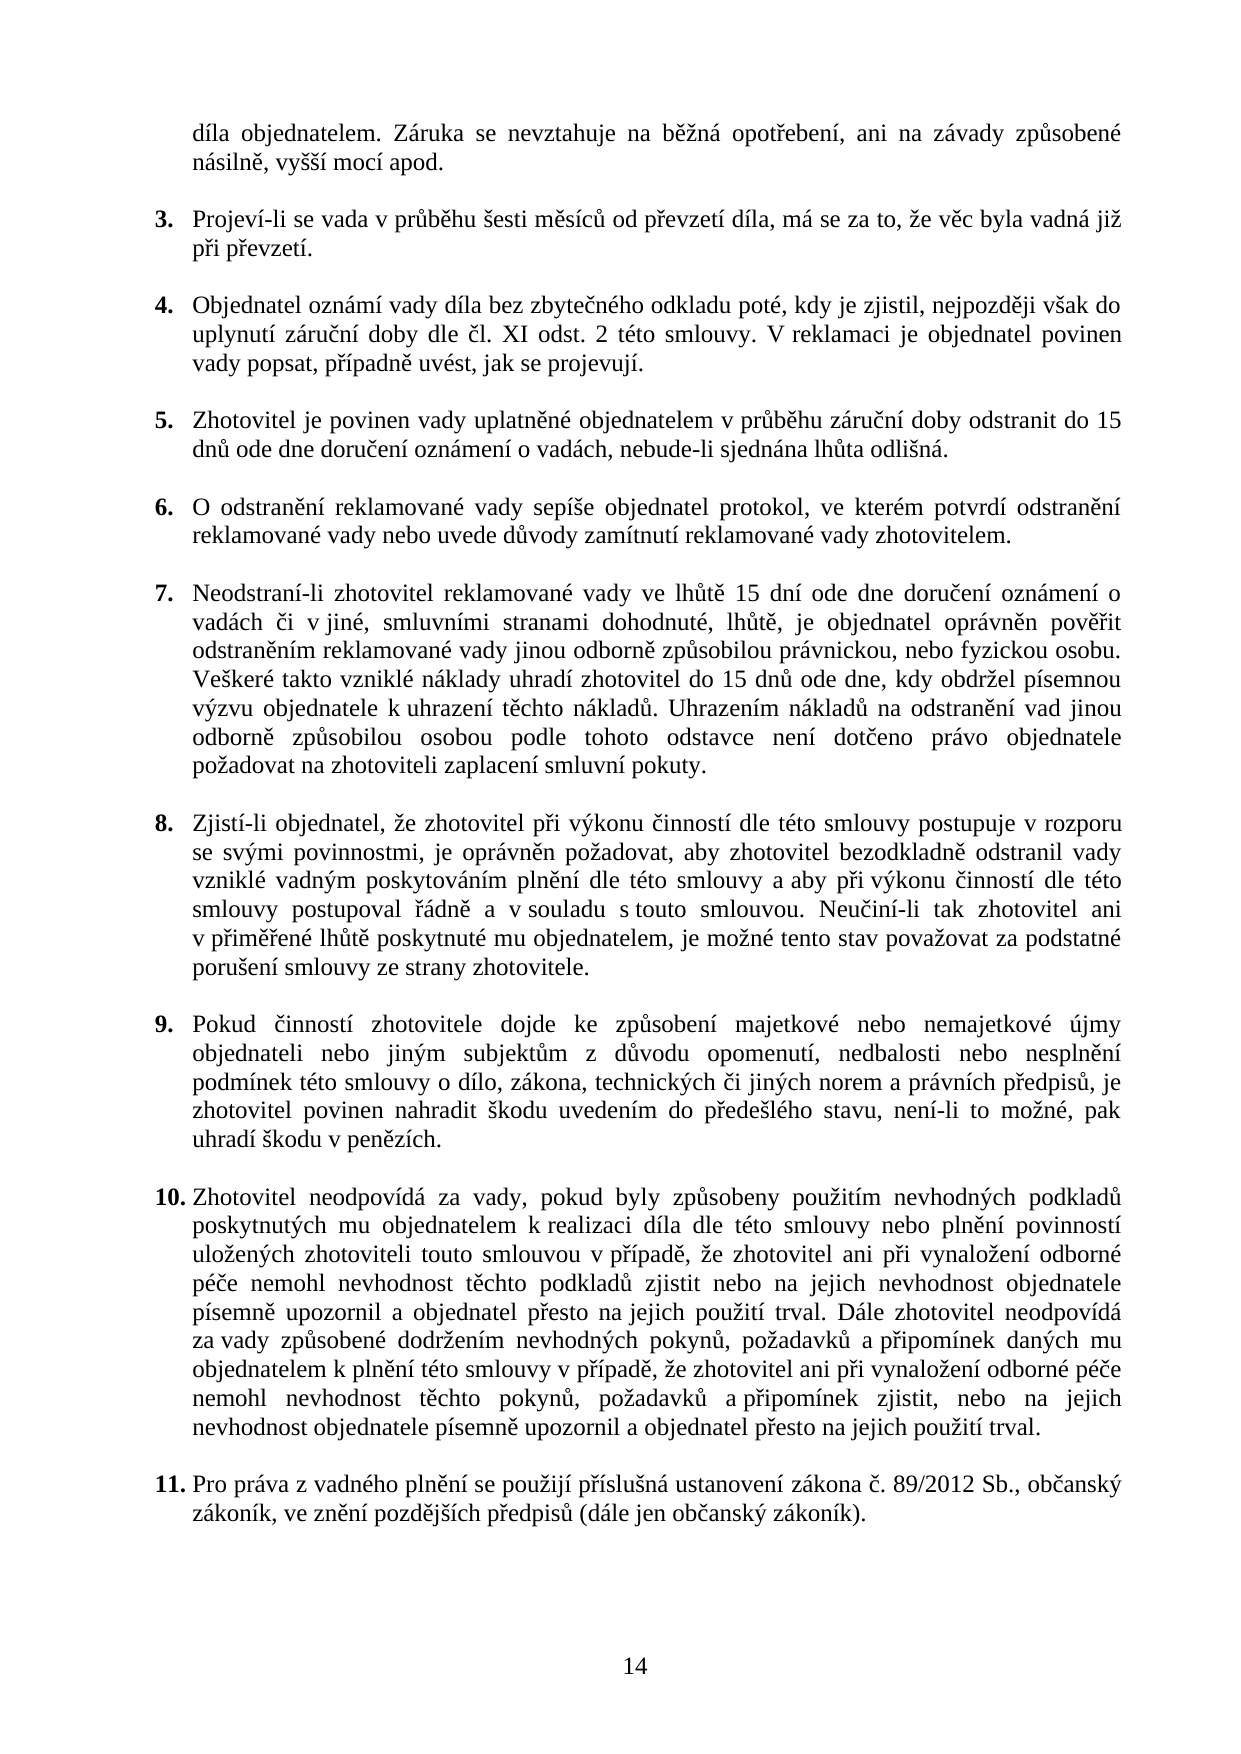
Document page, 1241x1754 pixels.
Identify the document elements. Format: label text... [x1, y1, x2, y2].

list Neodstraní-li zhotovitel reklamované vady ve lhůtě 15 dní ode dne doručení oznámení o vadách či v jiné, smluvními stranami dohodnuté, lhůtě, je objednatel oprávněn pověřit odstraněním reklamované vady jinou odborně způsobilou právnickou, nebo fyzickou osobu. Veškeré takto vzniklé náklady uhradí zhotovitel do 15 dnů ode dne, kdy obdržel písemnou výzvu objednatele k uhrazení těchto nákladů. Uhrazením nákladů na odstranění vad jinou odborně způsobilou osobou podle tohoto odstavce není dotčeno právo objednatele požadovat na zhotoviteli zaplacení smluvní pokuty. [154, 578, 1122, 779]
list Projeví-li se vada v průběhu šesti měsíců od převzetí díla, má se za to, že věc byla vadná již při převzetí. [154, 204, 1122, 262]
list Pro práva z vadného plnění se použijí příslušná ustanovení zákona č. 89/2012 Sb., občanský zákoník, ve znění pozdějších předpisů (dále jen občanský zákoník). [154, 1469, 1122, 1527]
list Zjistí-li objednatel, že zhotovitel při výkonu činností dle této smlouvy postupuje v rozporu se svými povinnostmi, je oprávněn požadovat, aby zhotovitel bezodkladně odstranil vady vzniklé vadným poskytováním plnění dle této smlouvy a aby při výkonu činností dle této smlouvy postupoval řádně a v souladu s touto smlouvou. Neučiní-li tak zhotovitel ani v přiměřené lhůtě poskytnuté mu objednatelem, je možné tento stav považovat za podstatné porušení smlouvy ze strany zhotovitele. [154, 808, 1122, 981]
list O odstranění reklamované vady sepíše objednatel protokol, ve kterém potvrdí odstranění reklamované vady nebo uvede důvody zamítnutí reklamované vady zhotovitelem. [154, 492, 1122, 549]
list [154, 118, 1122, 176]
list Pokud činností zhotovitele dojde ke způsobení majetkové nebo nemajetkové újmy objednateli nebo jiným subjektům z důvodu opomenutí, nedbalosti nebo nesplnění podmínek této smlouvy o dílo, zákona, technických či jiných norem a právních předpisů, je zhotovitel povinen nahradit škodu uvedením do předešlého stavu, není-li to možné, pak uhradí škodu v penězích. [154, 1009, 1122, 1153]
list Zhotovitel je povinen vady uplatněné objednatelem v průběhu záruční doby odstranit do 15 dnů ode dne doručení oznámení o vadách, nebude-li sjednána lhůta odlišná. [154, 406, 1122, 463]
list Zhotovitel neodpovídá za vady, pokud byly způsobeny použitím nevhodných podkladů poskytnutých mu objednatelem k realizaci díla dle této smlouvy nebo plnění povinností uložených zhotoviteli touto smlouvou v případě, že zhotovitel ani při vynaložení odborné péče nemohl nevhodnost těchto podkladů zjistit nebo na jejich nevhodnost objednatele písemně upozornil a objednatel přesto na jejich použití trval. Dále zhotovitel neodpovídá za vady způsobené dodržením nevhodných pokynů, požadavků a připomínek daných mu objednatelem k plnění této smlouvy v případě, že zhotovitel ani při vynaložení odborné péče nemohl nevhodnost těchto pokynů, požadavků a připomínek zjistit, nebo na jejich nevhodnost objednatele písemně upozornil a objednatel přesto na jejich použití trval. [154, 1182, 1122, 1441]
list Objednatel oznámí vady díla bez zbytečného odkladu poté, kdy je zjistil, nejpozději však do uplynutí záruční doby dle čl. XI odst. 2 této smlouvy. V reklamaci je objednatel povinen vady popsat, případně uvést, jak se projevují. [154, 291, 1122, 377]
